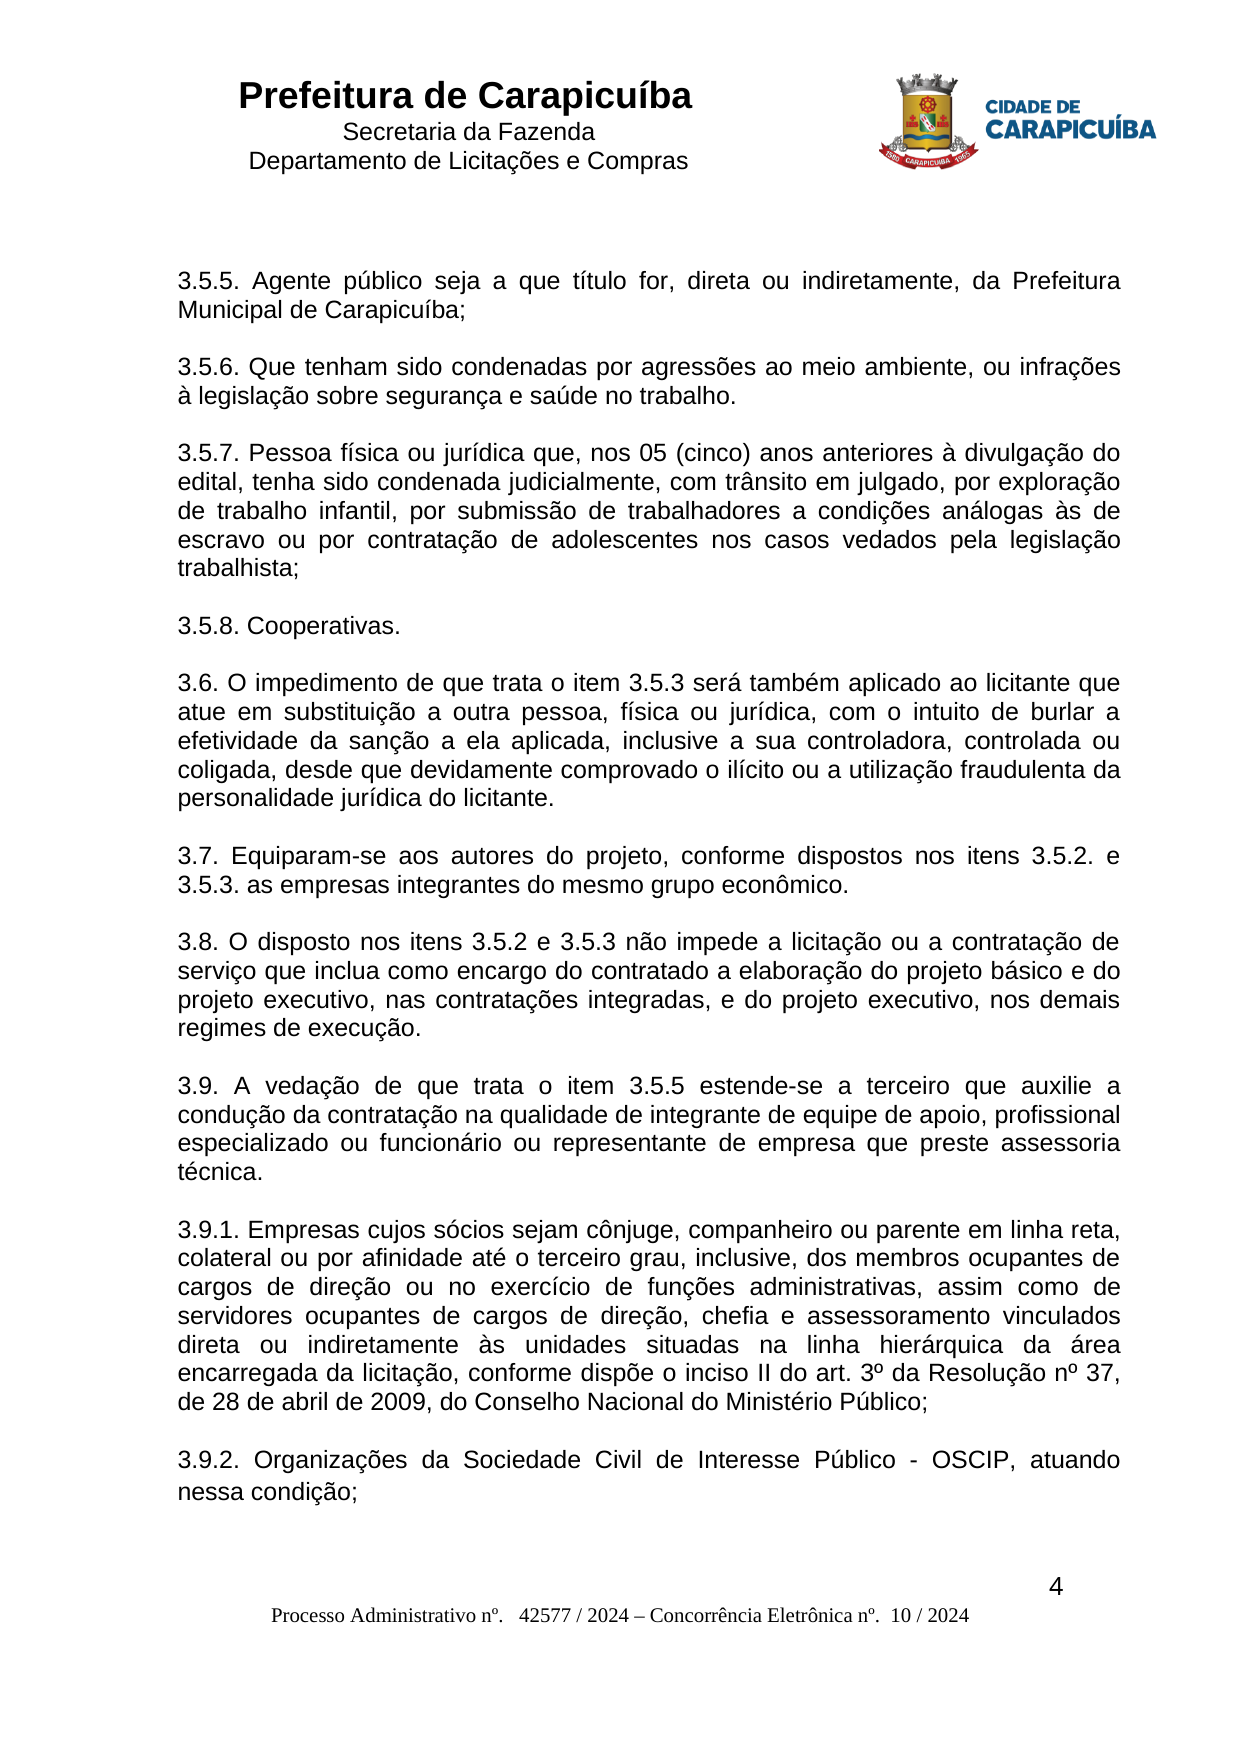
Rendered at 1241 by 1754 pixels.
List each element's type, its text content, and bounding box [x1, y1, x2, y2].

text 3.5.5. Agente público seja a que título for, direta ou indiretamente, da Prefeitura Municipal de Carapicuíba; [177, 266, 1122, 323]
text 3.5.7. Pessoa física ou jurídica que, nos 05 (cinco) anos anteriores à divulgação do edital, tenha sido condenada judicialmente, com trânsito em julgado, por exploração de trabalho infantil, por submissão de trabalhadores a condições análogas às de escravo ou por contratação de adolescentes nos casos vedados pela legislação trabalhista; [177, 438, 1122, 582]
text 3.5.6. Que tenham sido condenadas por agressões ao meio ambiente, ou infrações à legislação sobre segurança e saúde no trabalho. [177, 352, 1122, 410]
text 3.8. O disposto nos itens 3.5.2 e 3.5.3 não impede a licitação ou a contratação de serviço que inclua como encargo do contratado a elaboração do projeto básico e do projeto executivo, nas contratações integradas, e do projeto executivo, nos demais regimes de execução. [177, 927, 1122, 1042]
text 3.9.1. Empresas cujos sócios sejam cônjuge, companheiro ou parente em linha reta, colateral ou por afinidade até o terceiro grau, inclusive, dos membros ocupantes de cargos de direção ou no exercício de funções administrativas, assim como de servidores ocupantes de cargos de direção, chefia e assessoramento vinculados direta ou indiretamente às unidades situadas na linha hierárquica da área encarregada da licitação, conforme dispõe o inciso II do art. 3º da Resolução nº 37, de 28 de abril de 2009, do Conselho Nacional do Ministério Público; [177, 1215, 1122, 1416]
text 3.9.2. Organizações da Sociedade Civil de Interesse Público - OSCIP, atuando nessa condição; [177, 1445, 1122, 1507]
text 3.9. A vedação de que trata o item 3.5.5 estende-se a terceiro que auxilie a condução da contratação na qualidade de integrante de equipe de apoio, profissional especializado ou funcionário ou representante de empresa que preste assessoria técnica. [177, 1071, 1122, 1186]
text 3.5.8. Cooperativas. [177, 611, 1122, 640]
text 3.7. Equiparam-se aos autores do projeto, conforme dispostos nos itens 3.5.2. e 3.5.3. as empresas integrantes do mesmo grupo econômico. [177, 841, 1122, 898]
picture [877, 65, 1159, 172]
text 3.6. O impedimento de que trata o item 3.5.3 será também aplicado ao licitante que atue em substituição a outra pessoa, física ou jurídica, com o intuito de burlar a efetividade da sanção a ela aplicada, inclusive a sua controladora, controlada ou coligada, desde que devidamente comprovado o ilícito ou a utilização fraudulenta da personalidade jurídica do licitante. [177, 668, 1122, 812]
